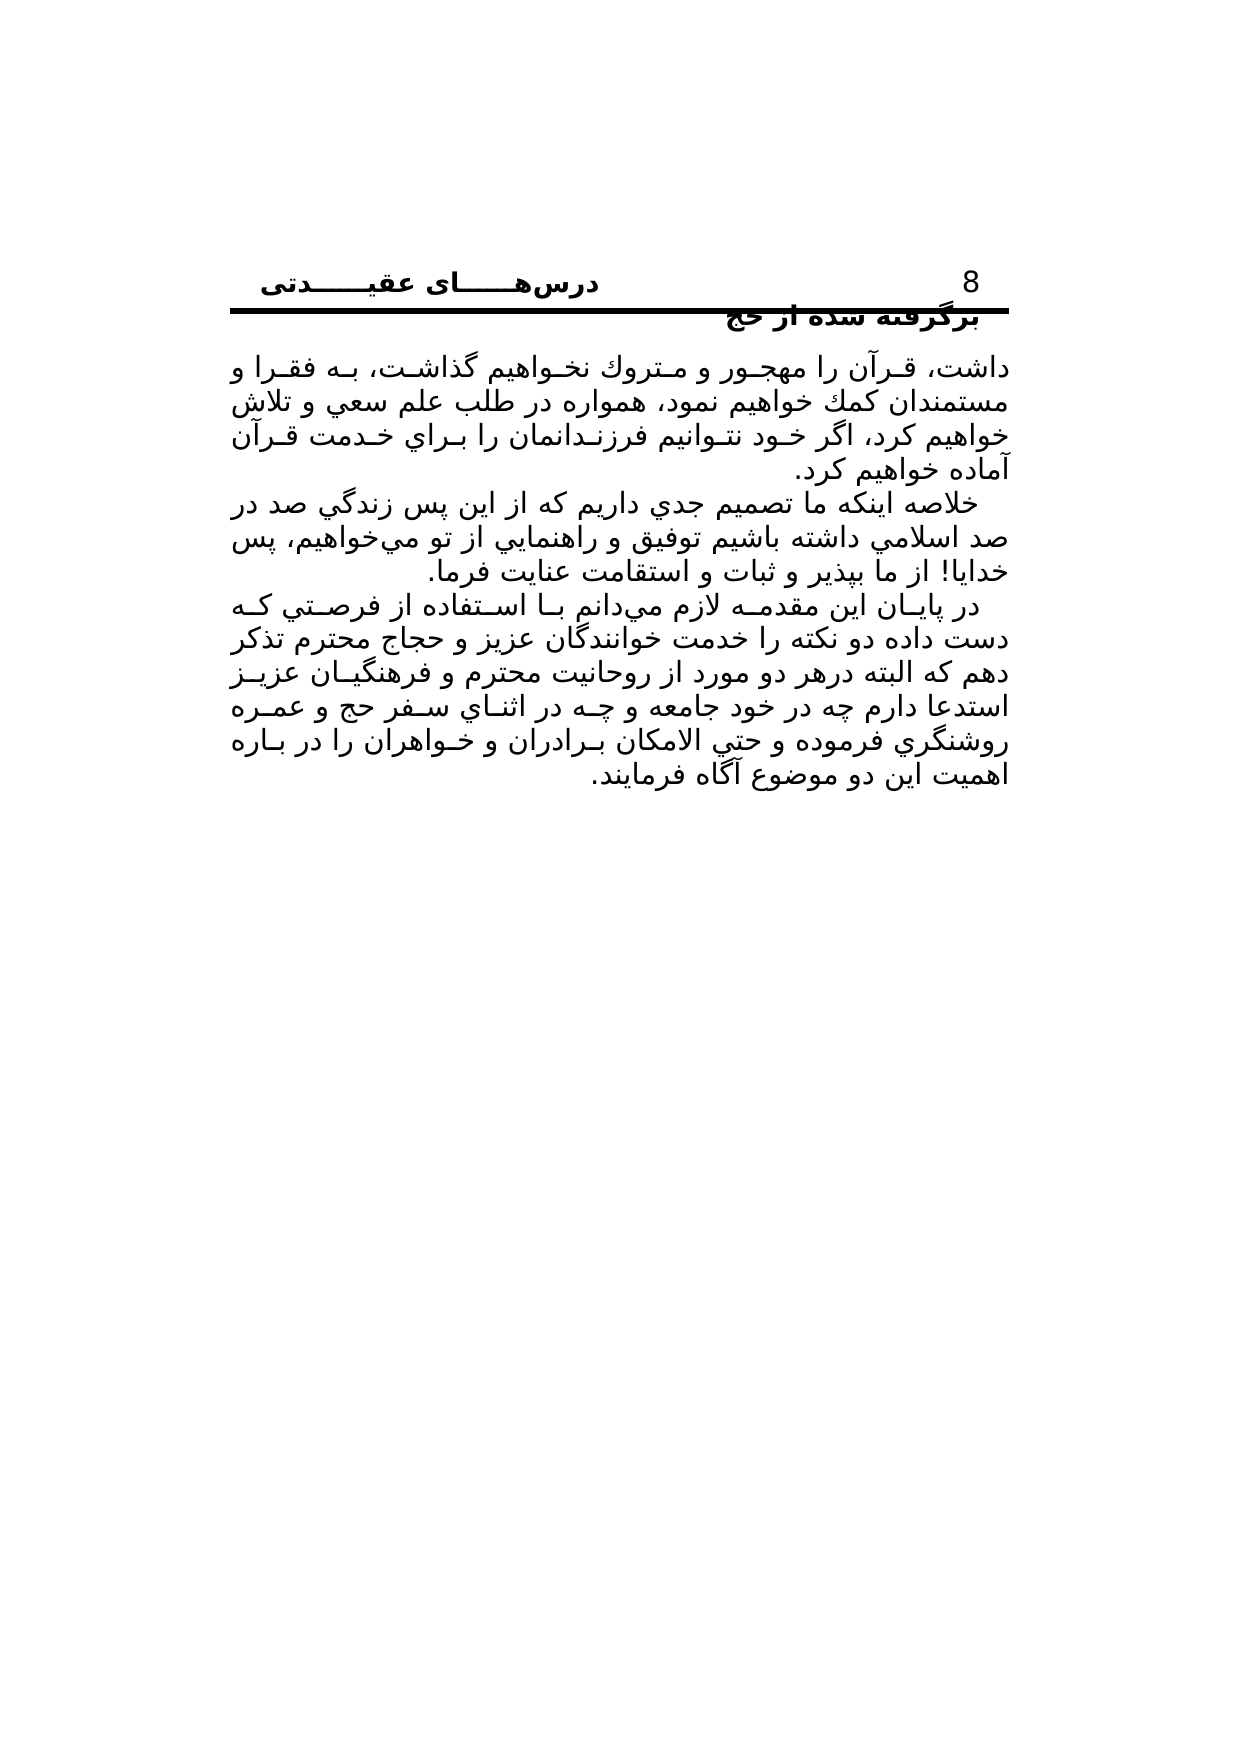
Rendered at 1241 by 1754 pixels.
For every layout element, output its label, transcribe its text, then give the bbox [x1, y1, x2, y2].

text در پايان اين مقدمه لازم مي‌دانم با استفاده از فرصتي كه دست داده دو نكته را خدمت خوانندگان عزيز و حجاج محترم تذكر دهم كه البته درهر دو مورد از روحانيت محترم و فرهنگيان عزيز استدعا دارم چه در خود جامعه و چه در اثناي سفر حج و عمره روشنگري فرموده و حتي الامكان برادران و خواهران را در باره اهميت اين دو موضوع آگاه فرمايند. [230, 588, 1010, 792]
text خلاصه اينكه ما تصميم جدي داريم كه از اين پس زندگي صد در صد اسلامي داشته باشيم توفيق و راهنمايي از تو مي‌خواهيم، پس خدايا! از ما بپذير و ثبات و استقامت عنايت فرما. [230, 486, 1010, 588]
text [230, 350, 1010, 486]
